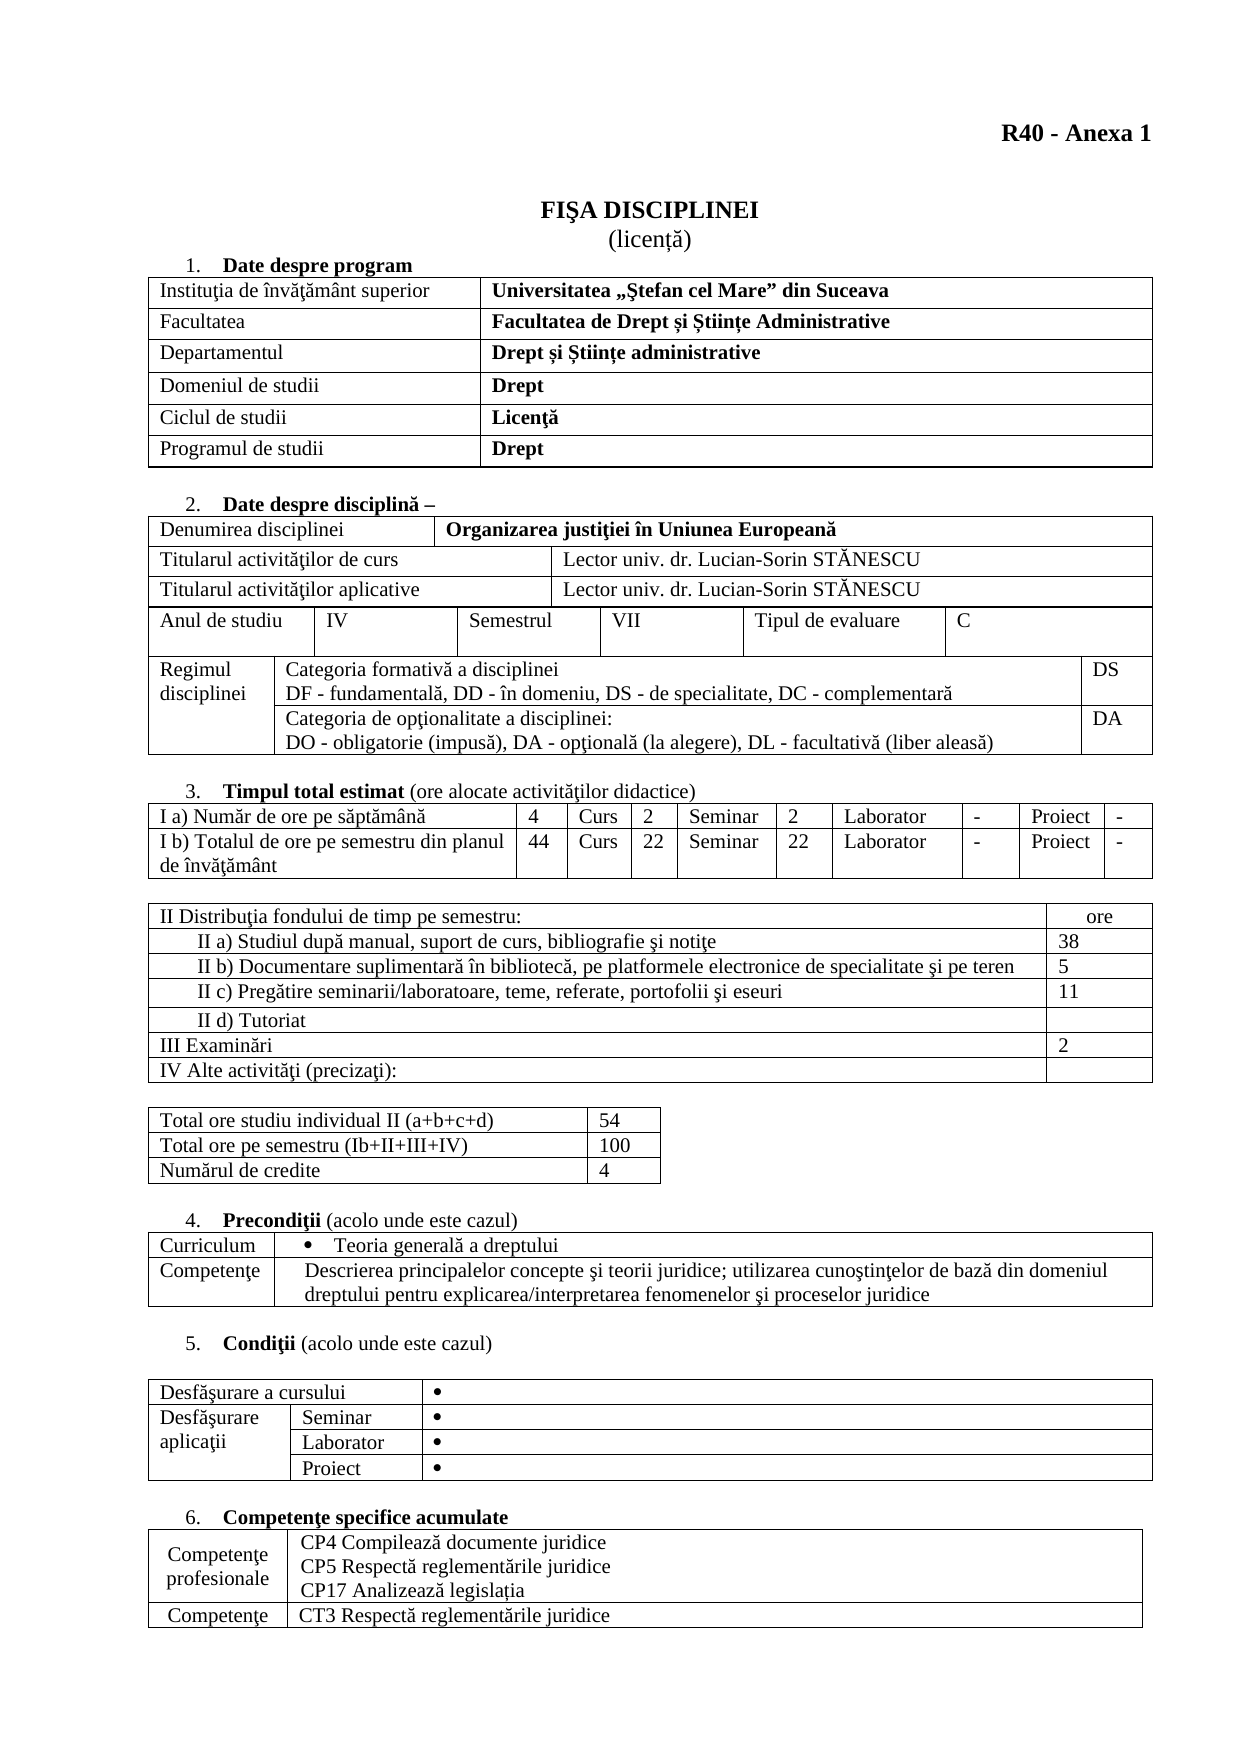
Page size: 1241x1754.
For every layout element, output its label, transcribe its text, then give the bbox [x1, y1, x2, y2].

table_cell Lector univ. dr. Lucian-Sorin STĂNESCU [552, 577, 1152, 606]
table_cell - [963, 829, 1019, 877]
table_header Teoria generală a dreptului [275, 1233, 1152, 1257]
table_cell Licenţă [481, 405, 1152, 435]
table_header 4 [517, 804, 567, 828]
table_cell Domeniul de studii [149, 373, 480, 404]
table_cell II a) Studiul după manual, suport de curs, bibliografie şi notiţe [149, 929, 1046, 953]
table_cell Titularul activităţilor de curs [149, 547, 551, 576]
table_cell Descrierea principalelor concepte şi teorii juridice; utilizarea cunoştinţelor de bază din domeniul dreptului pentru explicarea/interpretarea fenomenelor şi proceselor juridice [275, 1258, 1152, 1306]
table_cell Drept [481, 373, 1152, 404]
table_cell III Examinări [149, 1033, 1046, 1057]
table_header - [1105, 804, 1152, 828]
table_header Curriculum [149, 1233, 274, 1257]
table_cell 100 [588, 1133, 660, 1157]
list Date despre disciplină – [185, 491, 1152, 516]
table_cell Proiect [1020, 829, 1104, 877]
table_cell Numărul de credite [149, 1158, 587, 1182]
table_cell Tipul de evaluare [744, 608, 945, 656]
table_header Universitatea „Ştefan cel Mare” din Suceava [481, 278, 1152, 308]
table_header Total ore studiu individual II (a+b+c+d) [149, 1108, 587, 1132]
table_header Seminar [678, 804, 776, 828]
table_cell DS [1082, 657, 1152, 705]
table_cell [423, 1430, 1152, 1454]
table_cell Categoria de opţionalitate a disciplinei: DO - obligatorie (impusă), DA - opţională (la alegere), DL - facultativă (liber aleasă) [275, 706, 1081, 754]
table_cell 22 [777, 829, 832, 877]
table_header ore [1047, 904, 1152, 928]
table_cell 11 [1047, 979, 1152, 1007]
list Condiţii (acolo unde este cazul) [185, 1331, 1152, 1355]
list Timpul total estimat (ore alocate activităţilor didactice) [185, 779, 1152, 803]
table_cell Regimul disciplinei [149, 657, 274, 754]
table_cell Laborator [833, 829, 962, 877]
table_cell - [1105, 829, 1152, 877]
table_cell Ciclul de studii [149, 405, 480, 435]
table_cell [1047, 1008, 1152, 1032]
table_header CP4 Compilează documente juridice CP5 Respectă reglementările juridice CP17 Analizează legislația [288, 1530, 1142, 1602]
table_cell 5 [1047, 954, 1152, 978]
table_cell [149, 1603, 287, 1627]
table_cell Facultatea de Drept și Științe Administrative [481, 309, 1152, 339]
table_cell VII [601, 608, 743, 656]
table_cell Curs [568, 829, 631, 877]
table_cell Seminar [291, 1405, 422, 1429]
table_header [423, 1380, 1152, 1404]
table_cell IV [315, 608, 457, 656]
table_cell Departamentul [149, 340, 480, 372]
table_cell Categoria formativă a disciplinei DF - fundamentală, DD - în domeniu, DS - de specialitate, DC - complementară [275, 657, 1081, 705]
table_cell Titularul activităţilor aplicative [149, 577, 551, 606]
table_cell II c) Pregătire seminarii/laboratoare, teme, referate, portofolii şi eseuri [149, 979, 1046, 1007]
list Date despre program [185, 252, 1152, 277]
table_header 54 [588, 1108, 660, 1132]
table_cell Lector univ. dr. Lucian-Sorin STĂNESCU [552, 547, 1152, 576]
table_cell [288, 1603, 1142, 1627]
table_cell 38 [1047, 929, 1152, 953]
table_header 2 [632, 804, 677, 828]
table_cell Laborator [291, 1430, 422, 1454]
table_header Competenţe profesionale [149, 1530, 287, 1602]
table_cell Anul de studiu [149, 608, 314, 656]
table_cell [423, 1405, 1152, 1429]
table_header Laborator [833, 804, 962, 828]
table_header Organizarea justiţiei în Uniunea Europeană [435, 517, 1152, 546]
table_header II Distribuţia fondului de timp pe semestru: [149, 904, 1046, 928]
table_cell Total ore pe semestru (Ib+II+III+IV) [149, 1133, 587, 1157]
table_cell II d) Tutoriat [149, 1008, 1046, 1032]
table_cell Facultatea [149, 309, 480, 339]
table_header 2 [777, 804, 832, 828]
list Competenţe specifice acumulate [185, 1504, 1152, 1529]
table_cell Semestrul [458, 608, 600, 656]
text (licență) [148, 224, 1152, 252]
table_cell IV Alte activităţi (precizaţi): [149, 1058, 1046, 1082]
table_cell 44 [517, 829, 567, 877]
text FIŞA DISCIPLINEI [148, 195, 1152, 224]
table_header Curs [568, 804, 631, 828]
table_header I a) Număr de ore pe săptămână [149, 804, 516, 828]
text R40 - Anexa 1 [148, 118, 1152, 147]
table_cell 22 [632, 829, 677, 877]
table_cell II b) Documentare suplimentară în bibliotecă, pe platformele electronice de specialitate şi pe teren [149, 954, 1046, 978]
table_header Proiect [1020, 804, 1104, 828]
table_cell Desfăşurare aplicaţii [149, 1405, 290, 1479]
table_cell 4 [588, 1158, 660, 1182]
table_header Denumirea disciplinei [149, 517, 434, 546]
table_cell [423, 1455, 1152, 1479]
table_cell [1047, 1058, 1152, 1082]
table_cell Programul de studii [149, 436, 480, 466]
table_cell Seminar [678, 829, 776, 877]
table_cell Drept și Științe administrative [481, 340, 1152, 372]
list Precondiţii (acolo unde este cazul) [185, 1207, 1152, 1232]
table_header Desfăşurare a cursului [149, 1380, 422, 1404]
table_header Instituţia de învăţământ superior [149, 278, 480, 308]
table_cell Drept [481, 436, 1152, 466]
table_cell C [946, 608, 1152, 656]
table_cell Competenţe [149, 1258, 274, 1306]
table_cell 2 [1047, 1033, 1152, 1057]
table_cell Proiect [291, 1455, 422, 1479]
table_cell I b) Totalul de ore pe semestru din planul de învăţământ [149, 829, 516, 877]
table_cell DA [1082, 706, 1152, 754]
table_header - [963, 804, 1019, 828]
